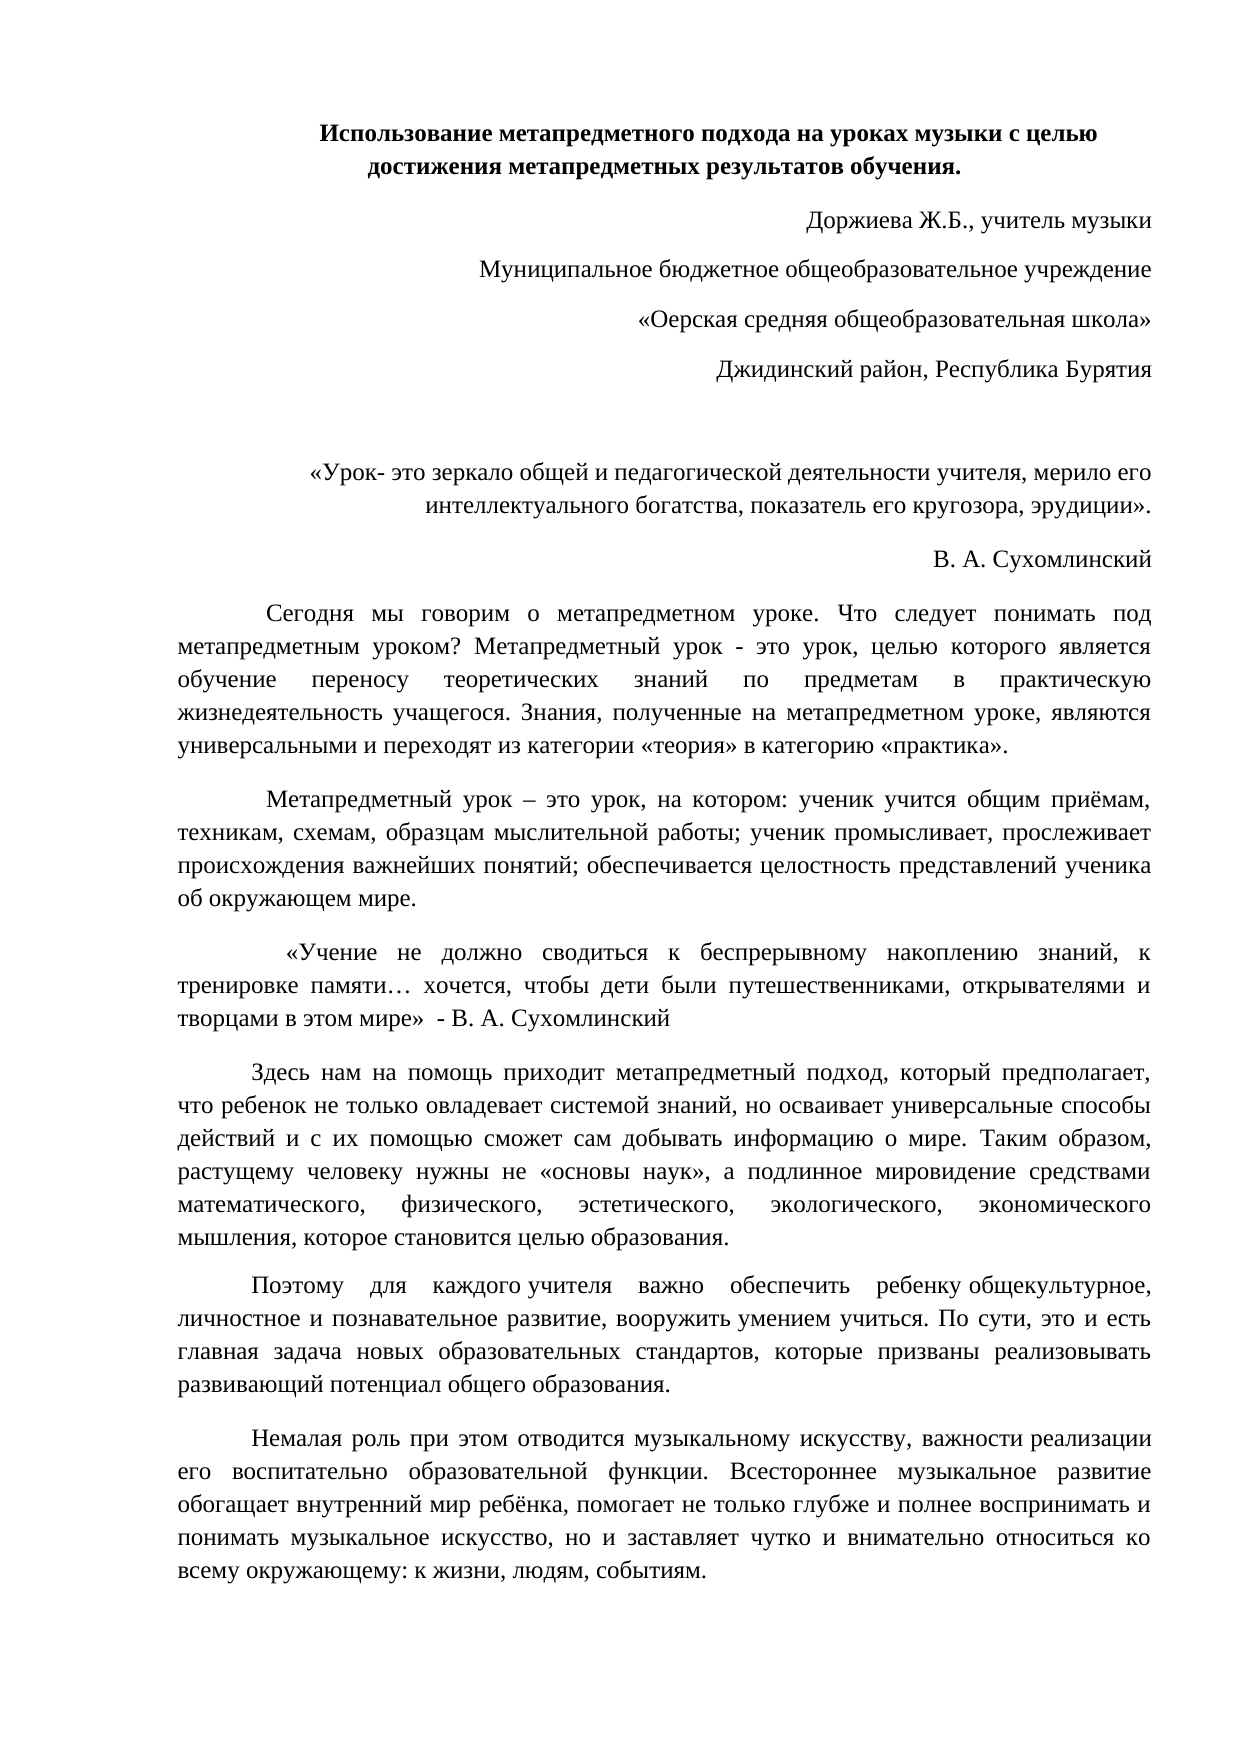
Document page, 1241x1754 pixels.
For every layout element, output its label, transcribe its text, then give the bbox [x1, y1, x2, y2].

text Здесь нам на помощь приходит метапредметный подход, который предполагает, что ребенок не только овладевает системой знаний, но осваивает универсальные способы действий и с их помощью сможет сам добывать информацию о мире. Таким образом, растущему человеку нужны не «основы наук», а подлинное мировидение средствами математического, физического, эстетического, экологического, экономического мышления, которое становится целью образования. [177, 1057, 1152, 1251]
text «Учение не должно сводиться к беспрерывному накоплению знаний, к тренировке памяти… хочется, чтобы дети были путешественниками, открывателями и творцами в этом мире» - В. А. Сухомлинский [177, 937, 1152, 1032]
text Муниципальное бюджетное общеобразовательное учреждение [177, 254, 1152, 283]
text Сегодня мы говорим о метапредметном уроке. Что следует понимать под метапредметным уроком? Метапредметный урок - это урок, целью которого является обучение переносу теоретических знаний по предметам в практическую жизнедеятельность учащегося. Знания, полученные на метапредметном уроке, являются универсальными и переходят из категории «теория» в категорию «практика». [177, 598, 1152, 759]
text «Оерская средняя общеобразовательная школа» [177, 304, 1152, 333]
text «Урок- это зеркало общей и педагогической деятельности учителя, мерило его интеллектуального богатства, показатель его кругозора, эрудиции». [177, 457, 1152, 519]
text Немалая роль при этом отводится музыкальному искусству, важности реализации его воспитательно образовательной функции. Всестороннее музыкальное развитие обогащает внутренний мир ребёнка, помогает не только глубже и полнее воспринимать и понимать музыкальное искусство, но и заставляет чутко и внимательно относиться ко всему окружающему: к жизни, людям, событиям. [177, 1423, 1152, 1456]
text Метапредметный урок – это урок, на котором: ученик учится общим приёмам, техникам, схемам, образцам мыслительной работы; ученик промысливает, прослеживает происхождения важнейших понятий; обеспечивается целостность представлений ученика об окружающем мире. [177, 784, 1152, 912]
text Поэтому для каждого учителя важно обеспечить ребенку общекультурное, личностное и познавательное развитие, вооружить умением учиться. По сути, это и есть главная задача новых образовательных стандартов, которые призваны реализовывать развивающий потенциал общего образования. [177, 1270, 1152, 1398]
text Использование метапредметного подхода на уроках музыки с целью достижения метапредметных результатов обучения. [177, 118, 1152, 180]
text В. А. Сухомлинский [177, 544, 1152, 573]
text Джидинский район, Республика Бурятия [177, 354, 1152, 382]
text Немалая роль при этом отводится музыкальному искусству, важности реализации его воспитательно образовательной функции. Всестороннее музыкальное развитие обогащает внутренний мир ребёнка, помогает не только глубже и полнее воспринимать и понимать музыкальное искусство, но и заставляет чутко и внимательно относиться ко всему окружающему: к жизни, людям, событиям. [177, 1551, 1152, 1584]
text Доржиева Ж.Б., учитель музыки [177, 205, 1152, 234]
